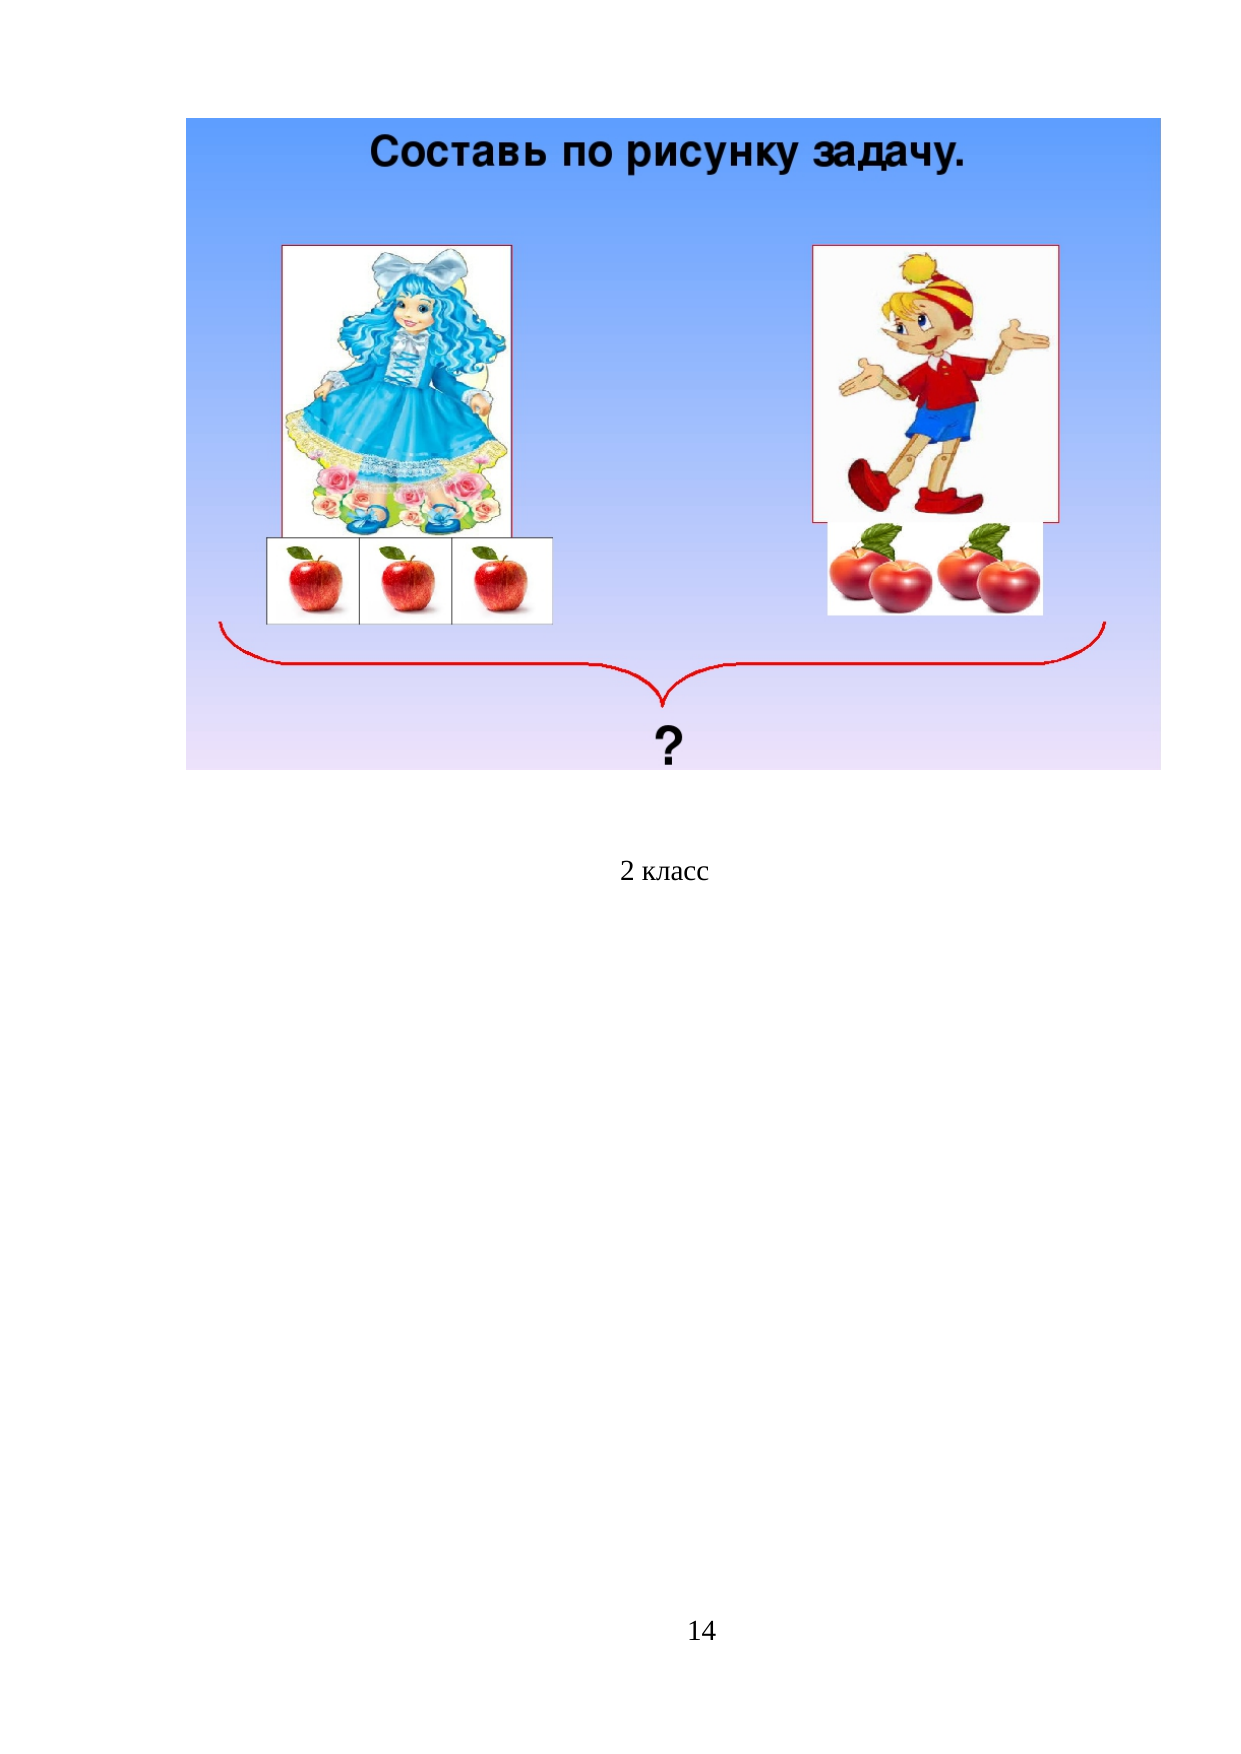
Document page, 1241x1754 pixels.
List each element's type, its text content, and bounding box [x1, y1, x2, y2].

text 2 класс [177, 853, 1152, 887]
picture [186, 118, 1162, 770]
